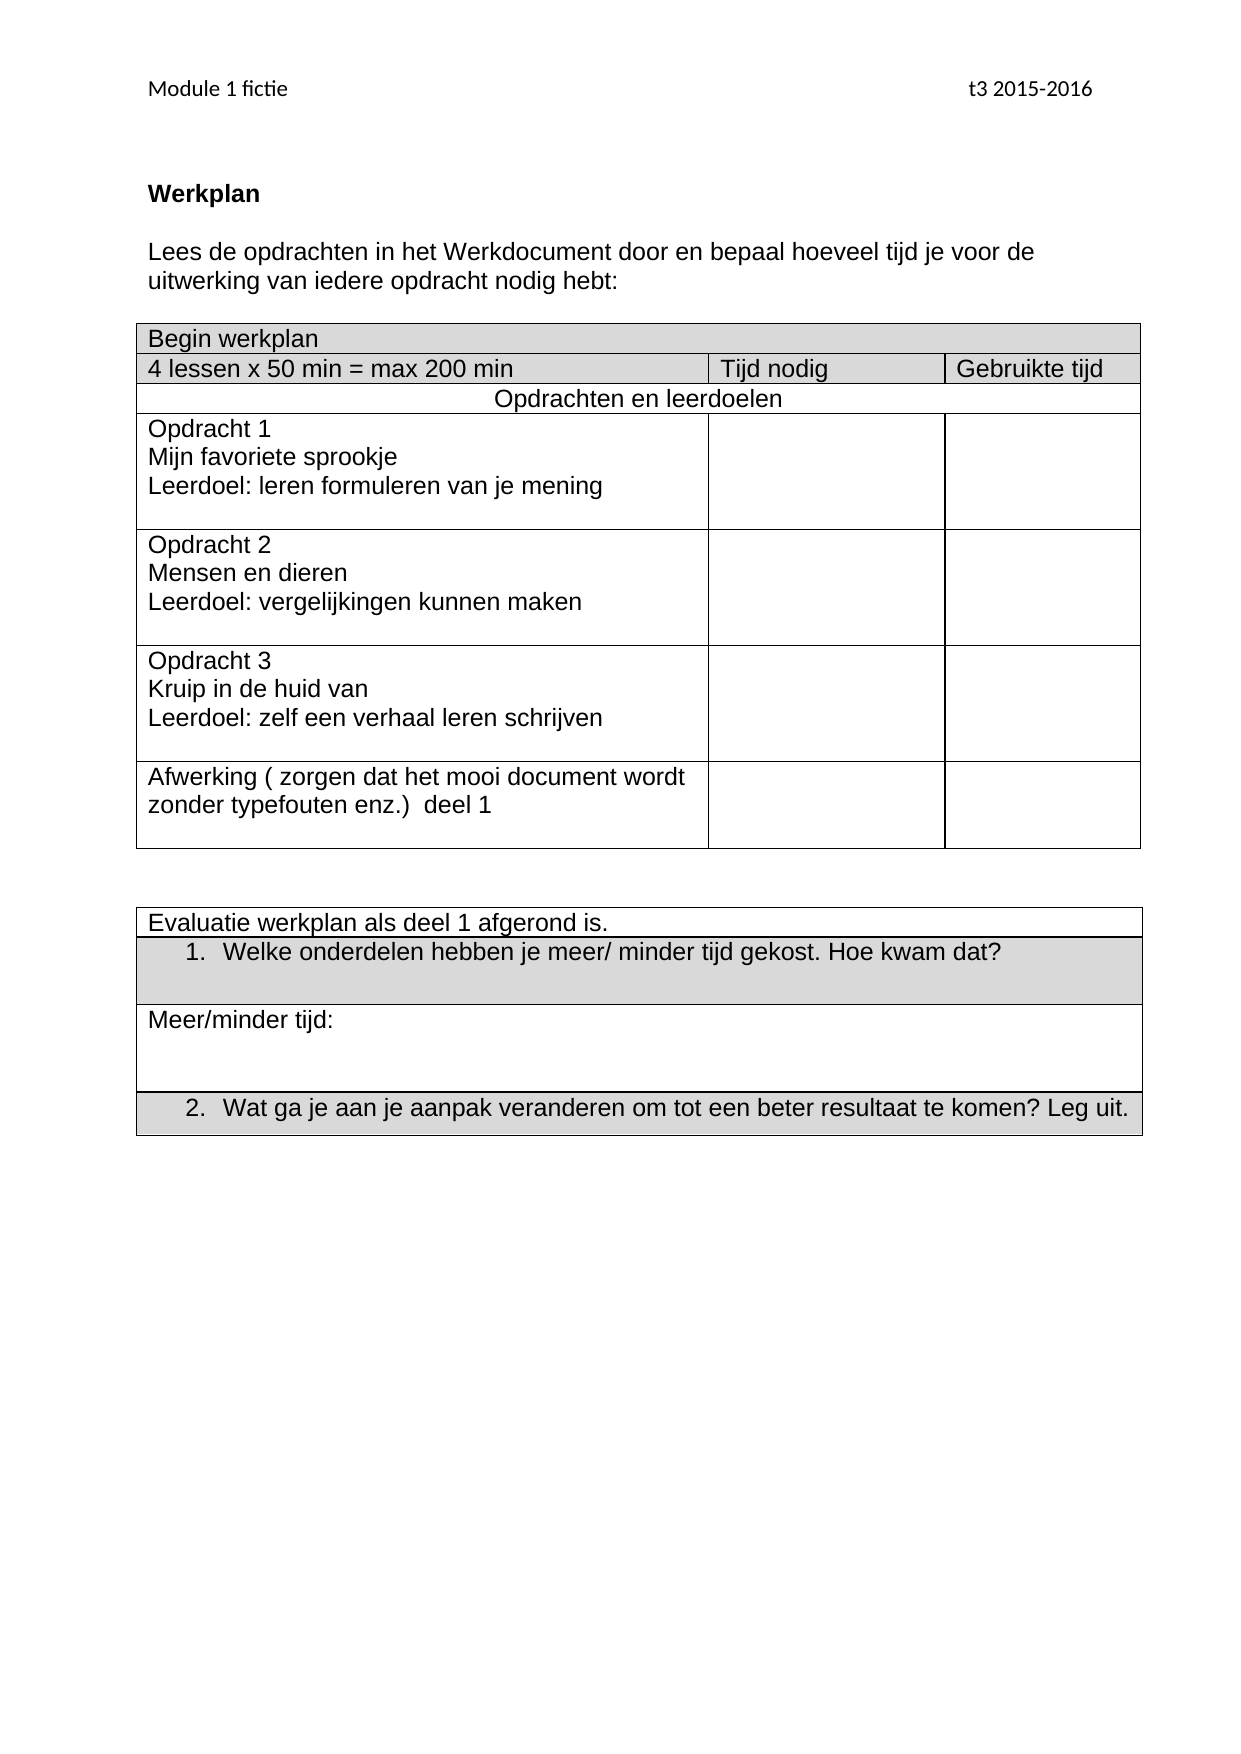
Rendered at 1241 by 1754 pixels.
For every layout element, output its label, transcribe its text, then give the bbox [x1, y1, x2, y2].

table_cell Opdrachten en leerdoelen [137, 384, 1140, 413]
text Lees de opdrachten in het Werkdocument door en bepaal hoeveel tijd je voor de uitwerking van iedere opdracht nodig hebt: [148, 237, 1137, 294]
table_cell Tijd nodig [709, 354, 944, 383]
table_cell [946, 414, 1140, 529]
table_cell [709, 762, 944, 848]
table_cell Gebruikte tijd [946, 354, 1140, 383]
table_cell 4 lessen x 50 min = max 200 min [137, 354, 708, 383]
table_cell Opdracht 1 Mijn favoriete sprookje Leerdoel: leren formuleren van je mening [137, 414, 708, 529]
table_cell [946, 762, 1140, 848]
table_cell Welke onderdelen hebben je meer/ minder tijd gekost. Hoe kwam dat? [137, 938, 1142, 1004]
text Werkplan [148, 179, 1137, 208]
table_cell Meer/minder tijd: [137, 1005, 1142, 1091]
table_cell [946, 646, 1140, 761]
table_header Evaluatie werkplan als deel 1 afgerond is. [137, 908, 1142, 936]
table_cell [709, 646, 944, 761]
table_cell Wat ga je aan je aanpak veranderen om tot een beter resultaat te komen? Leg uit. [137, 1093, 1142, 1134]
table_cell [946, 530, 1140, 645]
table_cell [709, 530, 944, 645]
table_cell Afwerking ( zorgen dat het mooi document wordt zonder typefouten enz.) deel 1 [137, 762, 708, 848]
table_cell Opdracht 2 Mensen en dieren Leerdoel: vergelijkingen kunnen maken [137, 530, 708, 645]
table_cell [709, 414, 944, 529]
table_header Begin werkplan [137, 324, 1140, 353]
table_cell Opdracht 3 Kruip in de huid van Leerdoel: zelf een verhaal leren schrijven [137, 646, 708, 761]
